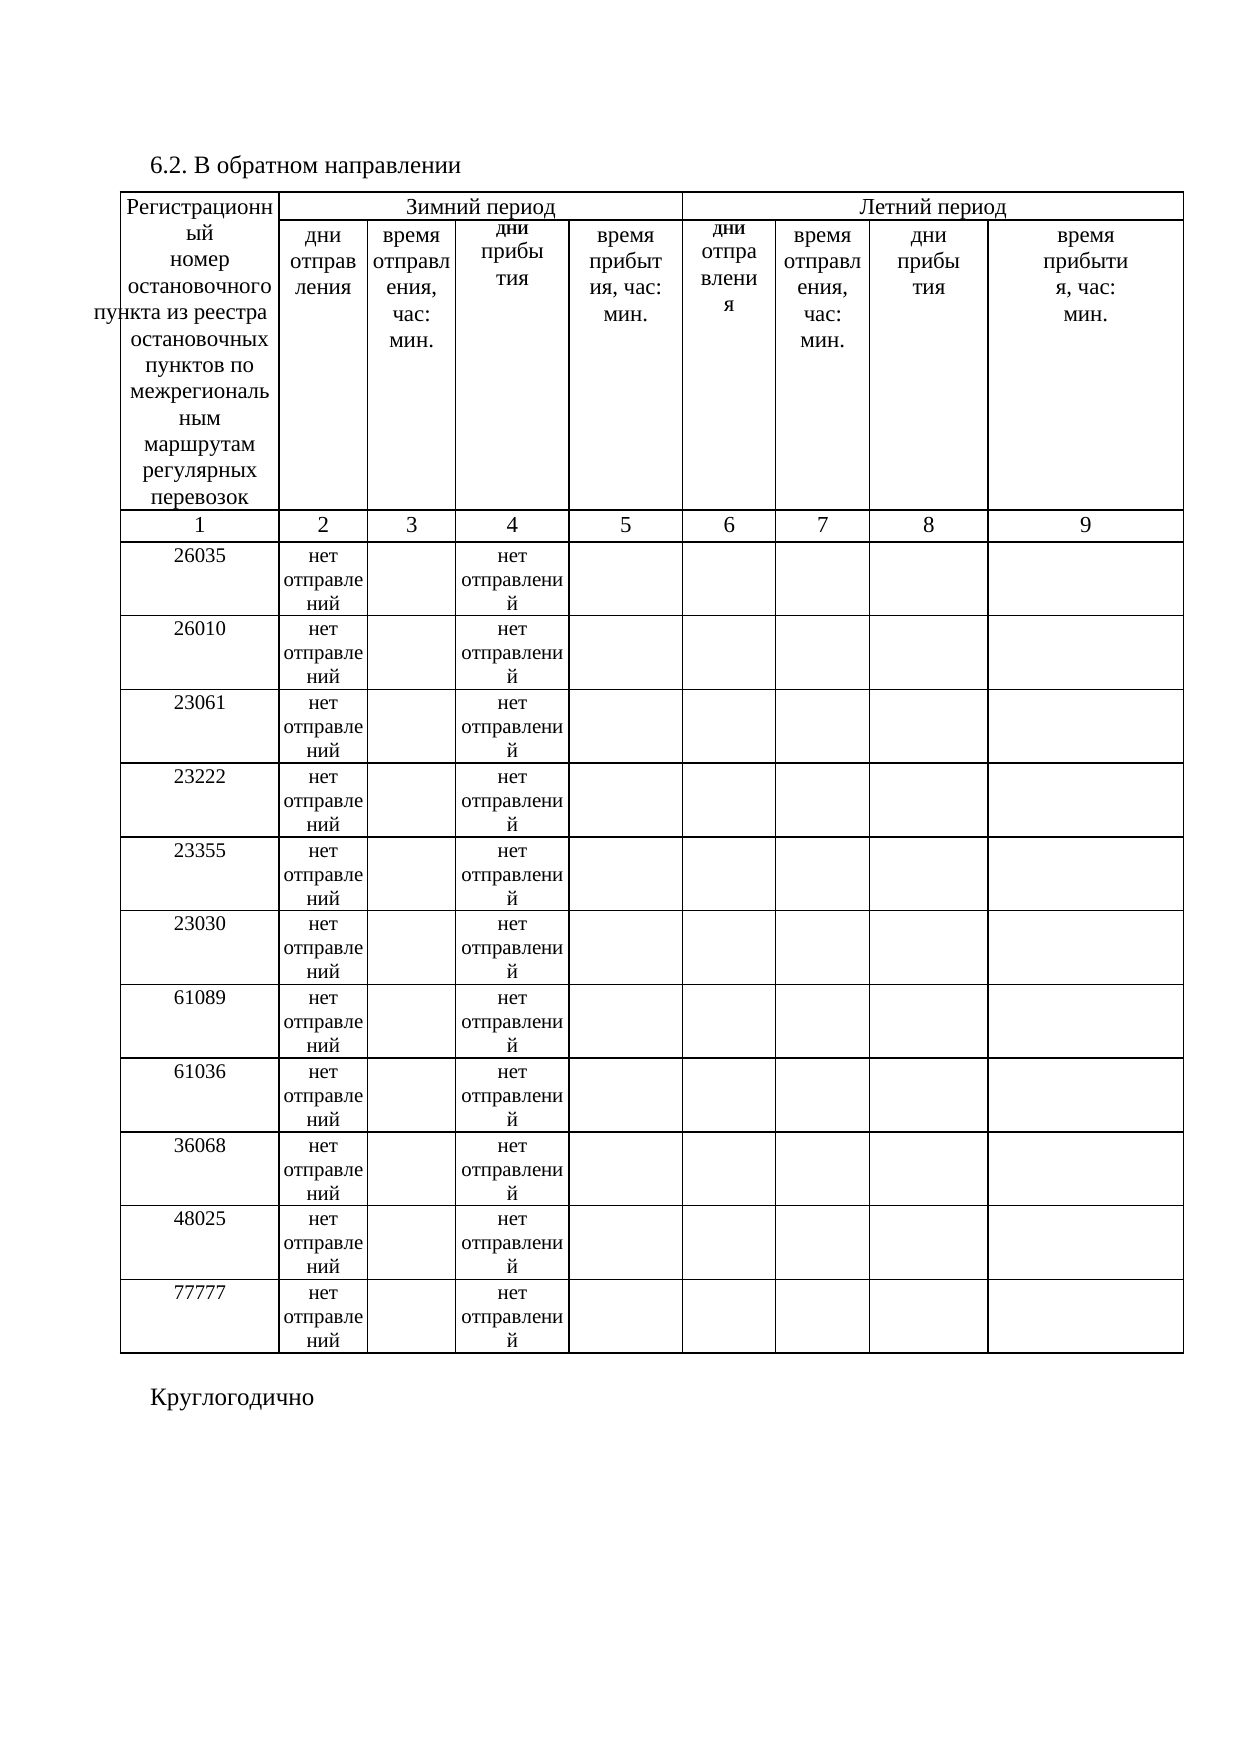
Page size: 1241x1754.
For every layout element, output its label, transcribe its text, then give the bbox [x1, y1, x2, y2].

table_cell 6 [683, 511, 775, 541]
table_cell нет отправлений [280, 543, 367, 615]
table_cell нет отправлений [456, 838, 568, 910]
table_cell нет отправлений [280, 838, 367, 910]
table_cell [570, 1133, 682, 1205]
table_cell [870, 764, 987, 836]
table_cell [776, 985, 869, 1057]
table_cell [570, 690, 682, 762]
table_cell [989, 985, 1183, 1057]
table_cell нет отправлений [280, 1206, 367, 1278]
table_cell нет отправлений [456, 1280, 568, 1352]
table_cell [870, 543, 987, 615]
table_cell [368, 985, 455, 1057]
table_cell нет отправлений [456, 616, 568, 688]
table_cell 3 [368, 511, 455, 541]
table_cell нет отправлений [456, 690, 568, 762]
table_cell [989, 764, 1183, 836]
table_cell [776, 838, 869, 910]
table_cell 61089 [121, 985, 278, 1057]
table_cell 23030 [121, 911, 278, 983]
table_cell [776, 1206, 869, 1278]
table_cell [570, 838, 682, 910]
table_cell [870, 616, 987, 688]
table_cell [683, 764, 775, 836]
table_cell [989, 690, 1183, 762]
table_cell нет отправлений [280, 764, 367, 836]
table_cell [570, 911, 682, 983]
table_cell [683, 1280, 775, 1352]
table_cell 36068 [121, 1133, 278, 1205]
table_cell [368, 1206, 455, 1278]
table_cell [368, 543, 455, 615]
table_cell [570, 543, 682, 615]
table_cell нет отправлений [456, 764, 568, 836]
table_cell [776, 690, 869, 762]
table_header Летний период [683, 193, 1183, 219]
table_cell [776, 911, 869, 983]
table_cell 61036 [121, 1059, 278, 1131]
table_cell 77777 [121, 1280, 278, 1352]
table_cell [989, 1059, 1183, 1131]
table_cell нет отправлений [456, 543, 568, 615]
table_cell 1 [121, 511, 278, 541]
table_cell время прибыти я, час: мин. [989, 221, 1183, 509]
table_cell 26010 [121, 616, 278, 688]
table_cell [989, 1280, 1183, 1352]
table_cell [570, 985, 682, 1057]
table_cell ДНИ отпра влени я [683, 221, 775, 509]
table_cell нет отправлений [456, 985, 568, 1057]
table_cell 7 [776, 511, 869, 541]
table_cell 9 [989, 511, 1183, 541]
table_cell [683, 1059, 775, 1131]
table_cell 48025 [121, 1206, 278, 1278]
table_cell нет отправлений [456, 1133, 568, 1205]
table_cell [870, 1059, 987, 1131]
table_cell [989, 911, 1183, 983]
table_cell [570, 1206, 682, 1278]
table_cell [570, 1059, 682, 1131]
table_header Зимний период [280, 193, 682, 219]
table_cell [870, 1133, 987, 1205]
table_cell [683, 543, 775, 615]
table_cell нет отправлений [280, 985, 367, 1057]
table_cell [776, 764, 869, 836]
table_cell время отправл ения, час: мин. [368, 221, 455, 509]
table_cell [776, 1133, 869, 1205]
table_cell [870, 985, 987, 1057]
table_cell [570, 764, 682, 836]
table_cell [870, 690, 987, 762]
table_cell [570, 616, 682, 688]
table_cell [368, 838, 455, 910]
table_cell нет отправлений [280, 690, 367, 762]
table_cell нет отправлений [280, 1133, 367, 1205]
table_cell [683, 985, 775, 1057]
table_cell нет отправлений [456, 911, 568, 983]
table_cell [683, 616, 775, 688]
table_cell нет отправлений [456, 1059, 568, 1131]
table_cell [368, 911, 455, 983]
table_cell [368, 616, 455, 688]
table_cell [989, 616, 1183, 688]
table_cell 23355 [121, 838, 278, 910]
table_cell время отправл ения, час: мин. [776, 221, 869, 509]
table_cell [683, 1206, 775, 1278]
table_cell 2 [280, 511, 367, 541]
table_cell [989, 1206, 1183, 1278]
table_cell [570, 1280, 682, 1352]
table_cell нет отправлений [280, 616, 367, 688]
table_cell 23061 [121, 690, 278, 762]
table_cell [368, 690, 455, 762]
table_cell [870, 1280, 987, 1352]
table_cell ДНИ прибы тия [456, 221, 568, 509]
table_cell дни отправ ления [280, 221, 367, 509]
table_cell [776, 1280, 869, 1352]
table_cell нет отправлений [280, 1280, 367, 1352]
table_cell [870, 838, 987, 910]
table_cell 8 [870, 511, 987, 541]
table_header Регистрационный номер остановочного пункта из реестра остановочных пунктов по межрегиональным маршрутам регулярных перевозок [121, 193, 278, 509]
table_cell [368, 764, 455, 836]
table_cell нет отправлений [280, 911, 367, 983]
table_cell нет отправлений [456, 1206, 568, 1278]
table_cell [776, 543, 869, 615]
text 6.2. В обратном направлении [150, 150, 1090, 179]
table_cell нет отправлений [280, 1059, 367, 1131]
table_cell [368, 1133, 455, 1205]
table_cell [683, 911, 775, 983]
table_cell 5 [570, 511, 682, 541]
table_cell 26035 [121, 543, 278, 615]
table_cell [989, 1133, 1183, 1205]
table_cell [683, 1133, 775, 1205]
table_cell [989, 543, 1183, 615]
table_cell дни прибы тия [870, 221, 987, 509]
table_cell [776, 616, 869, 688]
text Круглогодично [150, 1382, 1090, 1411]
table_cell [368, 1280, 455, 1352]
table_cell [776, 1059, 869, 1131]
table_cell [683, 690, 775, 762]
table_cell время прибыт ия, час: мин. [570, 221, 682, 509]
table_cell 4 [456, 511, 568, 541]
table_cell 23222 [121, 764, 278, 836]
table_cell [683, 838, 775, 910]
table_cell [368, 1059, 455, 1131]
table_cell [870, 911, 987, 983]
table_cell [870, 1206, 987, 1278]
table_cell [989, 838, 1183, 910]
